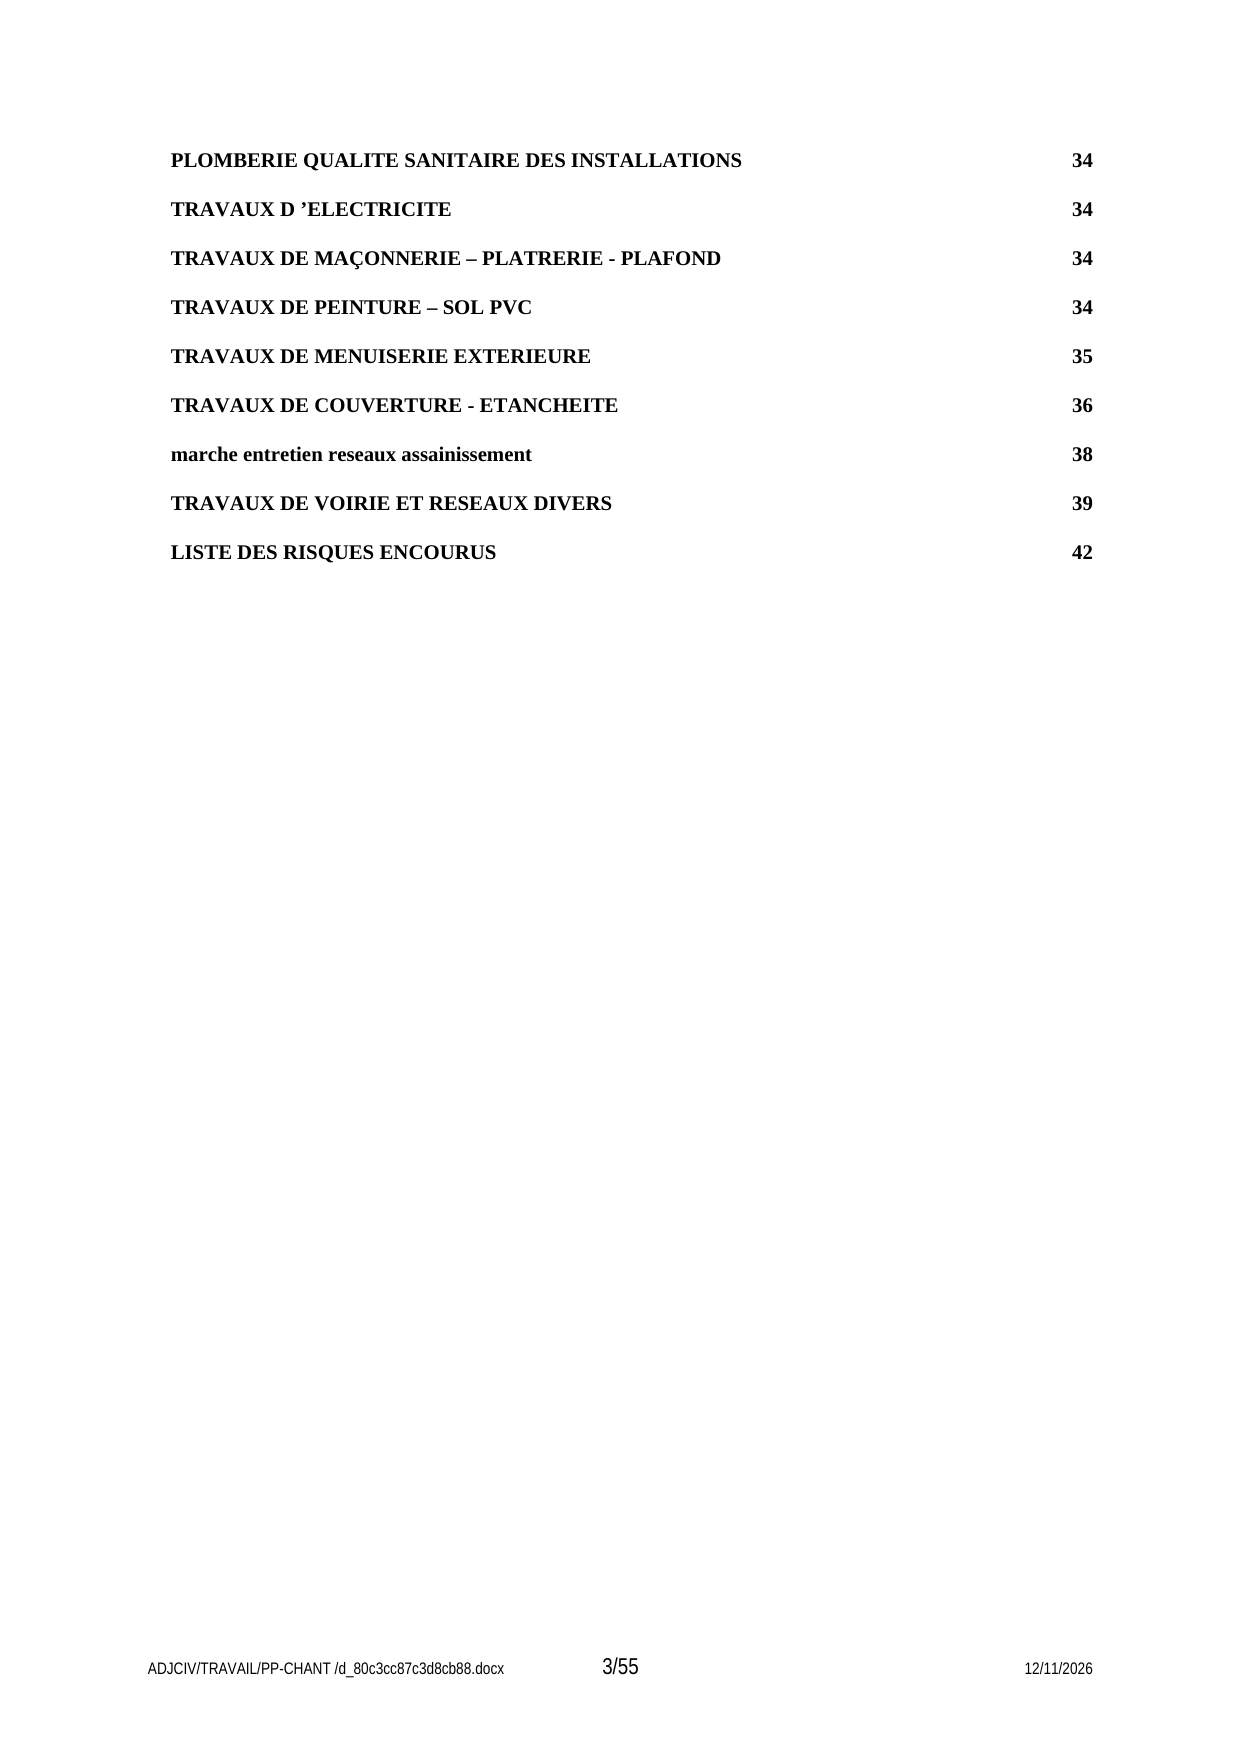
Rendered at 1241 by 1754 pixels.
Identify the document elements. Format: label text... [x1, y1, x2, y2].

text marche entretien reseaux assainissement 38 [171, 442, 1092, 466]
text TRAVAUX DE VOIRIE ET RESEAUX DIVERS 39 [171, 491, 1092, 515]
text TRAVAUX DE PEINTURE – SOL PVC 34 [171, 295, 1092, 319]
text TRAVAUX D ’ELECTRICITE 34 [171, 197, 1092, 221]
text TRAVAUX DE COUVERTURE - ETANCHEITE 36 [171, 393, 1092, 417]
text TRAVAUX DE MENUISERIE EXTERIEURE 35 [171, 344, 1092, 368]
text LISTE DES RISQUES ENCOURUS 42 [171, 540, 1092, 564]
text TRAVAUX DE MAÇONNERIE – PLATRERIE - PLAFOND 34 [171, 246, 1092, 270]
text PLOMBERIE QUALITE SANITAIRE DES INSTALLATIONS 34 [171, 148, 1092, 172]
